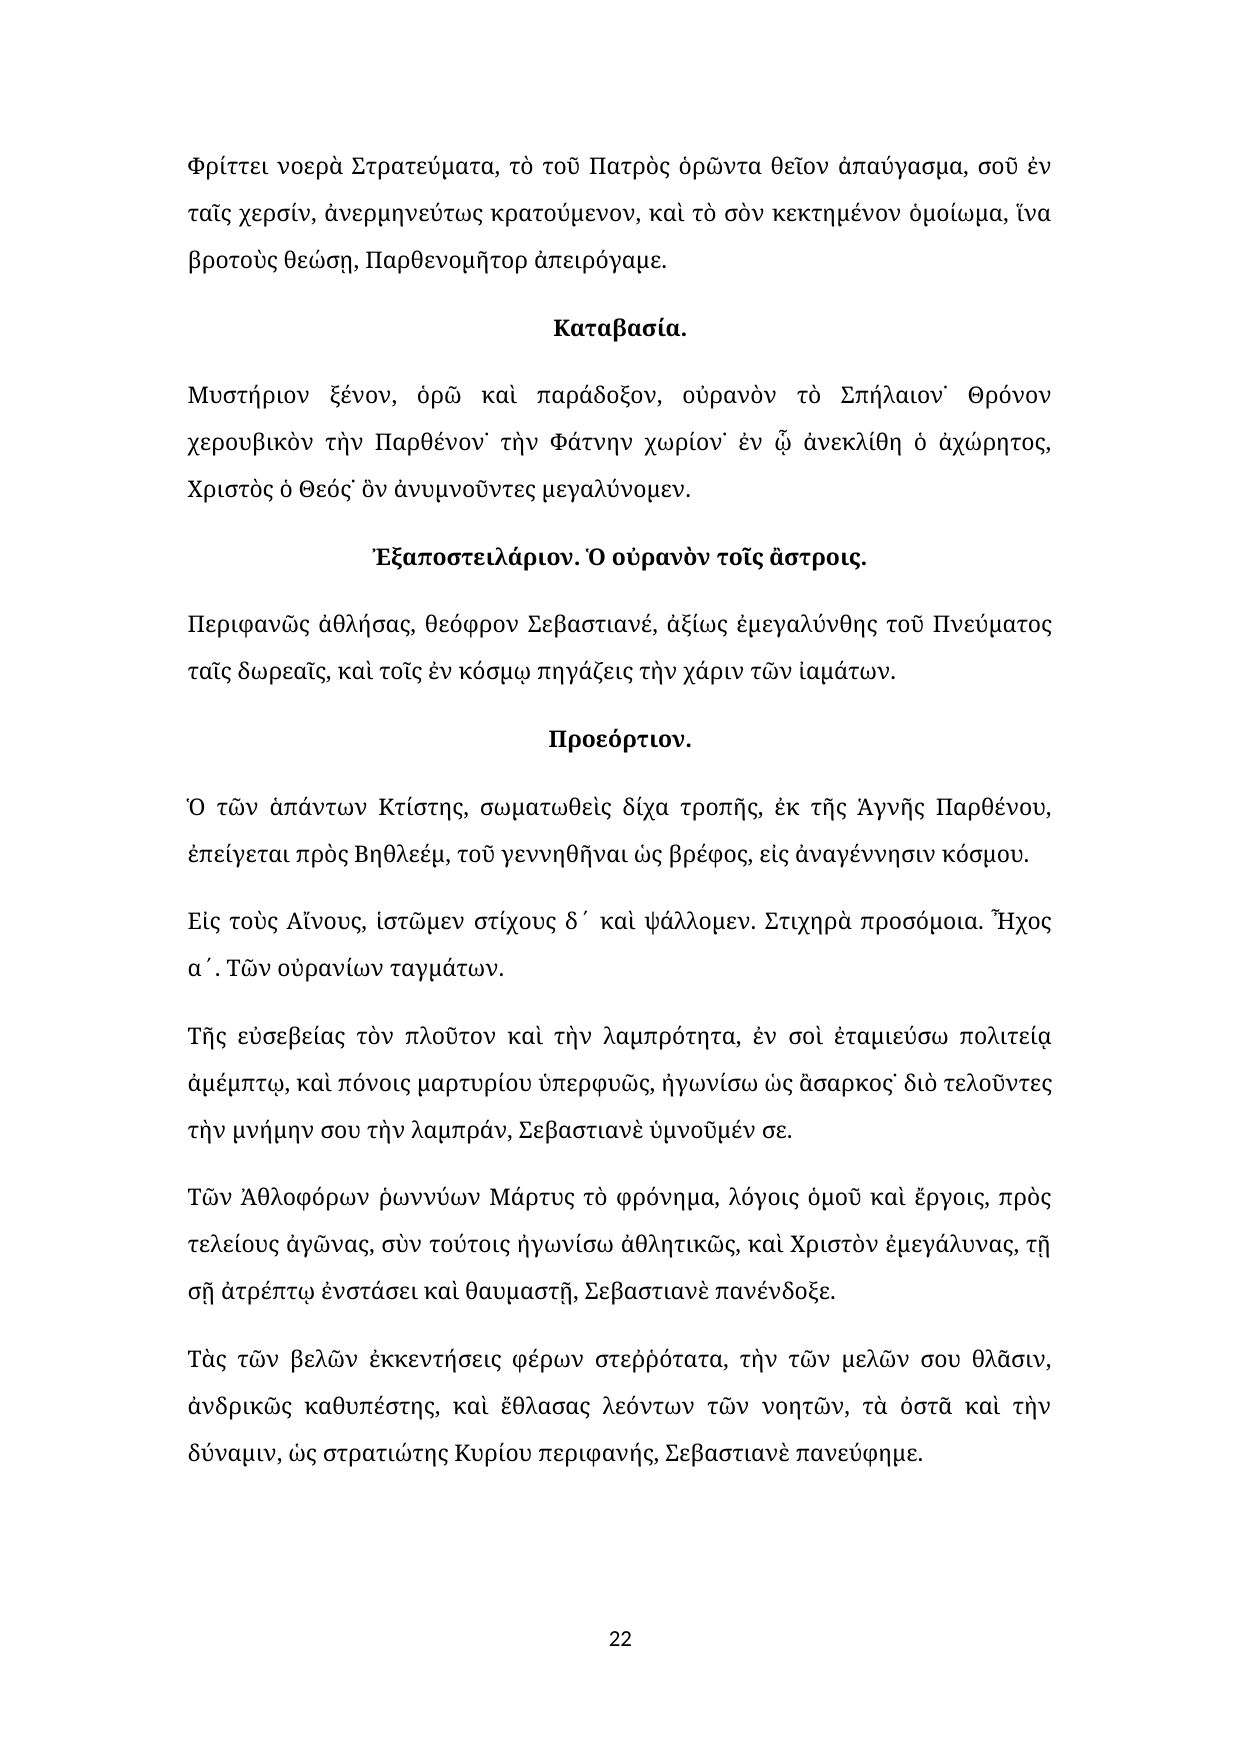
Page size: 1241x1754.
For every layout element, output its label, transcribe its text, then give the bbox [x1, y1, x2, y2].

text Ἐξαποστειλάριον. Ὁ οὐρανὸν τοῖς ἂστροις. [187, 541, 1053, 572]
text Περιφανῶς ἀθλήσας, θεόφρον Σεβαστιανέ, ἀξίως ἐμεγαλύνθης τοῦ Πνεύματος ταῖς δωρεαῖς, καὶ τοῖς ἐν κόσμῳ πηγάζεις τὴν χάριν τῶν ἰαμάτων. [187, 608, 1053, 686]
text Καταβασία. [187, 311, 1053, 343]
text Εἰς τοὺς Αἴνους, ἱστῶμεν στίχους δ΄ καὶ ψάλλομεν. Στιχηρὰ προσόμοια. Ἦχος α΄. Τῶν οὐρανίων ταγμάτων. [187, 905, 1053, 983]
text Μυστήριον ξένον, ὁρῶ καὶ παράδοξον, οὐρανὸν τὸ Σπήλαιον˙ Θρόνον χερουβικὸν τὴν Παρθένον˙ τὴν Φάτνην χωρίον˙ ἐν ᾧ ἀνεκλίθη ὁ ἀχώρητος, Χριστὸς ὁ Θεός˙ ὃν ἀνυμνοῦντες μεγαλύνομεν. [187, 379, 1053, 504]
text Φρίττει νοερὰ Στρατεύματα, τὸ τοῦ Πατρὸς ὁρῶντα θεῖον ἀπαύγασμα, σοῦ ἐν ταῖς χερσίν, ἀνερμηνεύτως κρατούμενον, καὶ τὸ σὸν κεκτημένον ὁμοίωμα, ἵνα βροτοὺς θεώσῃ, Παρθενομῆτορ ἀπειρόγαμε. [187, 150, 1053, 275]
text Προεόρτιον. [187, 723, 1053, 754]
text Τῶν Ἀθλοφόρων ῥωννύων Μάρτυς τὸ φρόνημα, λόγοις ὁμοῦ καὶ ἔργοις, πρὸς τελείους ἀγῶνας, σὺν τούτοις ἠγωνίσω ἀθλητικῶς, καὶ Χριστὸν ἐμεγάλυνας, τῇ σῇ ἀτρέπτῳ ἐνστάσει καὶ θαυμαστῇ, Σεβαστιανὲ πανένδοξε. [187, 1181, 1053, 1306]
text Τῆς εὐσεβείας τὸν πλοῦτον καὶ τὴν λαμπρότητα, ἐν σοὶ ἐταμιεύσω πολιτείᾳ ἀμέμπτῳ, καὶ πόνοις μαρτυρίου ὑπερφυῶς, ἠγωνίσω ὡς ἂσαρκος˙ διὸ τελοῦντες τὴν μνήμην σου τὴν λαμπράν, Σεβαστιανὲ ὑμνοῦμέν σε. [187, 1020, 1053, 1145]
text Ὁ τῶν ἁπάντων Κτίστης, σωματωθεὶς δίχα τροπῆς, ἐκ τῆς Ἁγνῆς Παρθένου, ἐπείγεται πρὸς Βηθλεέμ, τοῦ γεννηθῆναι ὡς βρέφος, εἰς ἀναγέννησιν κόσμου. [187, 791, 1053, 869]
text Τὰς τῶν βελῶν ἐκκεντήσεις φέρων στεῤῥότατα, τὴν τῶν μελῶν σου θλᾶσιν, ἀνδρικῶς καθυπέστης, καὶ ἔθλασας λεόντων τῶν νοητῶν, τὰ ὀστᾶ καὶ τὴν δύναμιν, ὡς στρατιώτης Κυρίου περιφανής, Σεβαστιανὲ πανεύφημε. [187, 1343, 1053, 1468]
